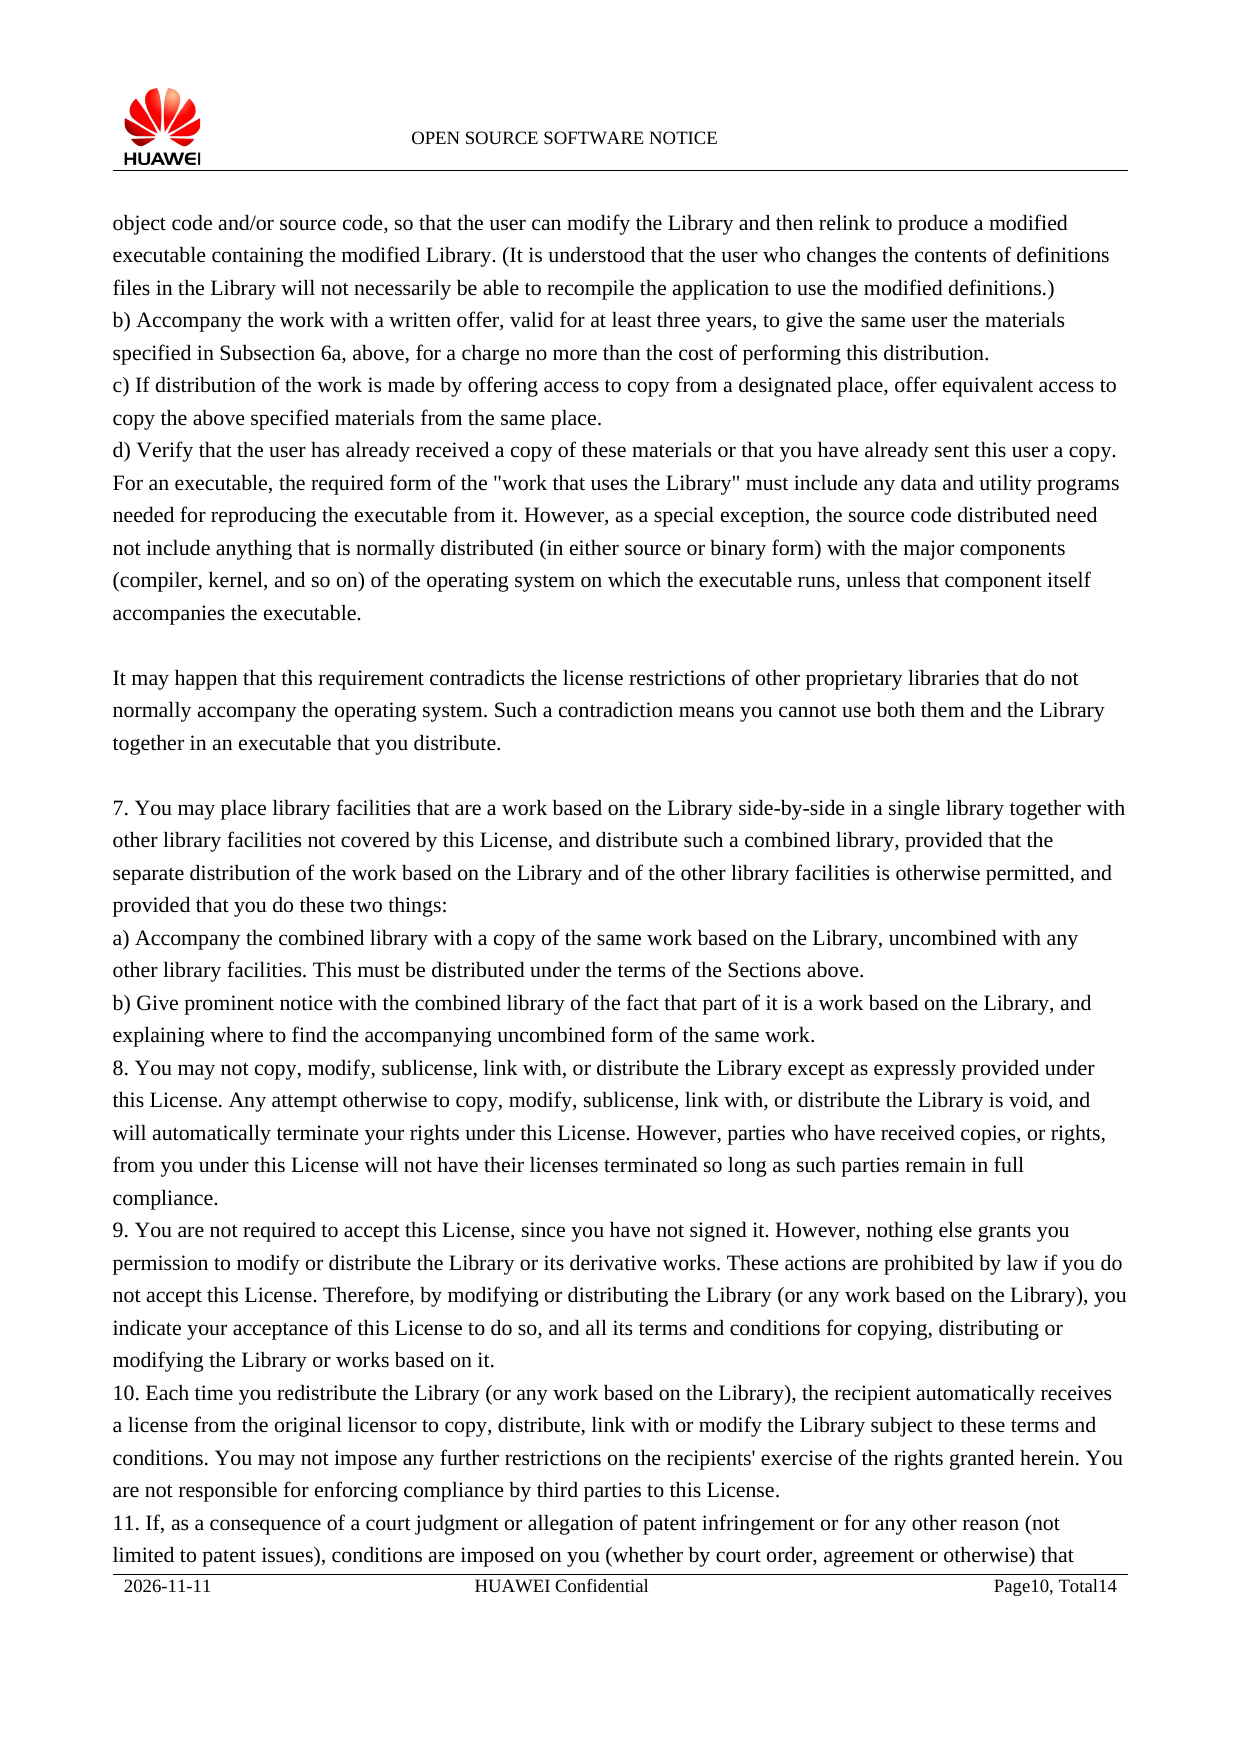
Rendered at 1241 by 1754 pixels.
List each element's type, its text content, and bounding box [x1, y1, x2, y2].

picture [124, 88, 201, 165]
